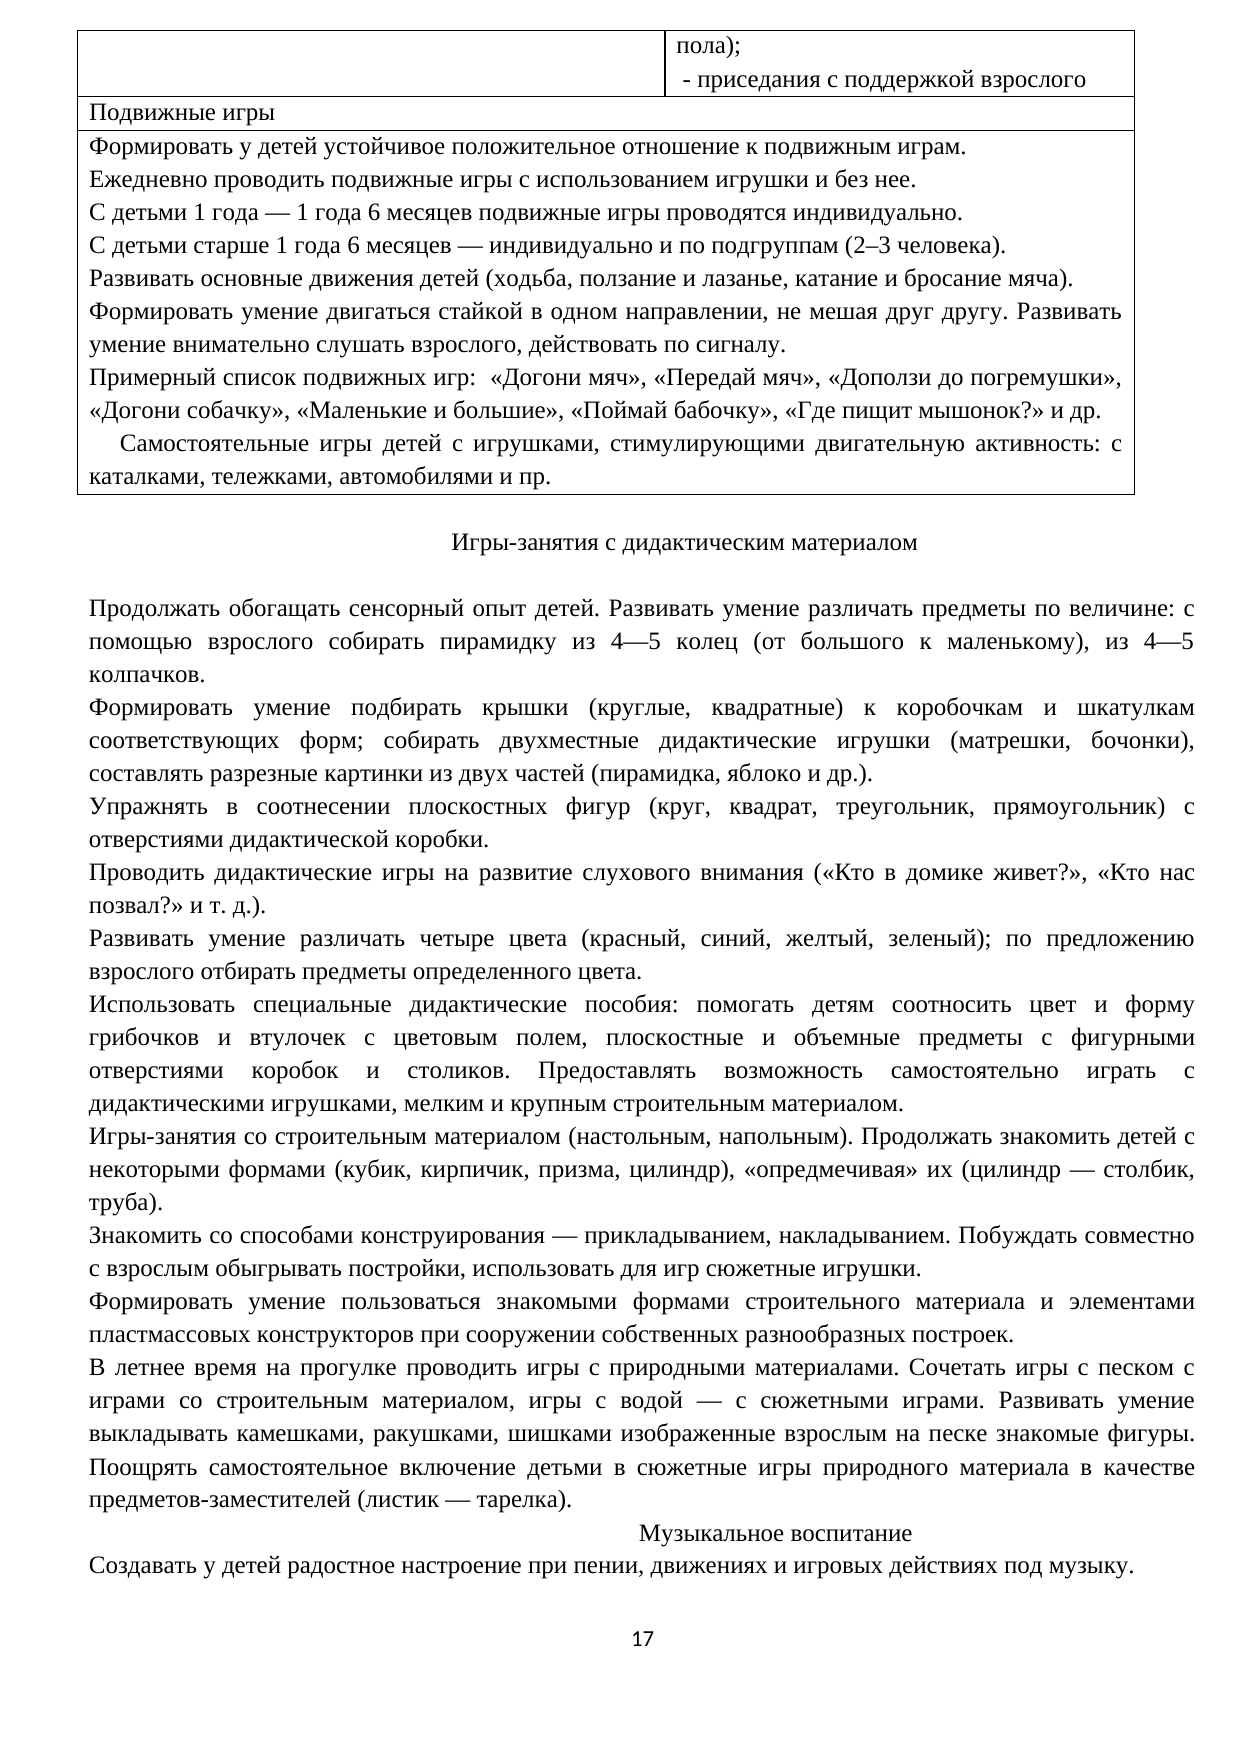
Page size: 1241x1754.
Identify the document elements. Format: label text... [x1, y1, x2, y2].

text Продолжать обогащать сенсорный опыт детей. Развивать умение различать предметы по величине: с помощью взрослого собирать пирамидку из 4—5 колец (от большого к маленькому), из 4—5 колпачков. [89, 593, 1196, 688]
table_cell Формировать у детей устойчивое положительное отношение к подвижным играм. Ежедневно проводить подвижные игры с использованием игрушки и без нее. С детьми 1 года — 1 года 6 месяцев подвижные игры проводятся индивидуально. С детьми старше 1 года 6 месяцев — индивидуально и по подгруппам (2–3 человека). Развивать основные движения детей (ходьба, ползание и лазанье, катание и бросание мяча). Формировать умение двигаться стайкой в одном направлении, не мешая друг другу. Развивать умение внимательно слушать взрослого, действовать по сигналу. Примерный список подвижных игр: «Догони мяч», «Передай мяч», «Доползи до погремушки», «Догони собачку», «Маленькие и большие», «Поймай бабочку», «Где пищит мышонок?» и др. Самостоятельные игры детей с игрушками, стимулирующими двигательную активность: с каталками, тележками, автомобилями и пр. [78, 131, 1134, 494]
text Использовать специальные дидактические пособия: помогать детям соотносить цвет и форму грибочков и втулочек с цветовым полем, плоскостные и объемные предметы с фигурными отверстиями коробок и столиков. Предоставлять возможность самостоятельно играть с дидактическими игрушками, мелким и крупным строительным материалом. [89, 989, 1196, 1117]
table_cell [78, 31, 664, 96]
text Создавать у детей радостное настроение при пении, движениях и игровых действиях под музыку. [89, 1551, 1196, 1579]
text Формировать умение пользоваться знакомыми формами строительного материала и элементами пластмассовых конструкторов при сооружении собственных разнообразных построек. [89, 1286, 1196, 1348]
text Формировать умение подбирать крышки (круглые, квадратные) к коробочкам и шкатулкам соответствующих форм; собирать двухместные дидактические игрушки (матрешки, бочонки), составлять разрезные картинки из двух частей (пирамидка, яблоко и др.). [89, 692, 1196, 787]
table_cell Подвижные игры [78, 97, 1134, 130]
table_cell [666, 31, 1134, 96]
text Игры-занятия с дидактическим материалом [89, 527, 1196, 556]
text В летнее время на прогулке проводить игры с природными материалами. Сочетать игры с песком с играми со строительным материалом, игры с водой — с сюжетными играми. Развивать умение выкладывать камешками, ракушками, шишками изображенные взрослым на песке знакомые фигуры. Поощрять самостоятельное включение детьми в сюжетные игры природного материала в качестве предметов-заместителей (листик — тарелка). [89, 1352, 1196, 1513]
text Знакомить со способами конструирования — прикладыванием, накладыванием. Побуждать совместно с взрослым обыгрывать постройки, использовать для игр сюжетные игрушки. [89, 1220, 1196, 1282]
text Музыкальное воспитание [89, 1518, 1196, 1546]
text Игры-занятия со строительным материалом (настольным, напольным). Продолжать знакомить детей с некоторыми формами (кубик, кирпичик, призма, цилиндр), «опредмечивая» их (цилиндр — столбик, труба). [89, 1121, 1196, 1216]
text Упражнять в соотнесении плоскостных фигур (круг, квадрат, треугольник, прямоугольник) с отверстиями дидактической коробки. [89, 791, 1196, 853]
text Проводить дидактические игры на развитие слухового внимания («Кто в домике живет?», «Кто нас позвал?» и т. д.). [89, 857, 1196, 919]
text Развивать умение различать четыре цвета (красный, синий, желтый, зеленый); по предложению взрослого отбирать предметы определенного цвета. [89, 923, 1196, 985]
